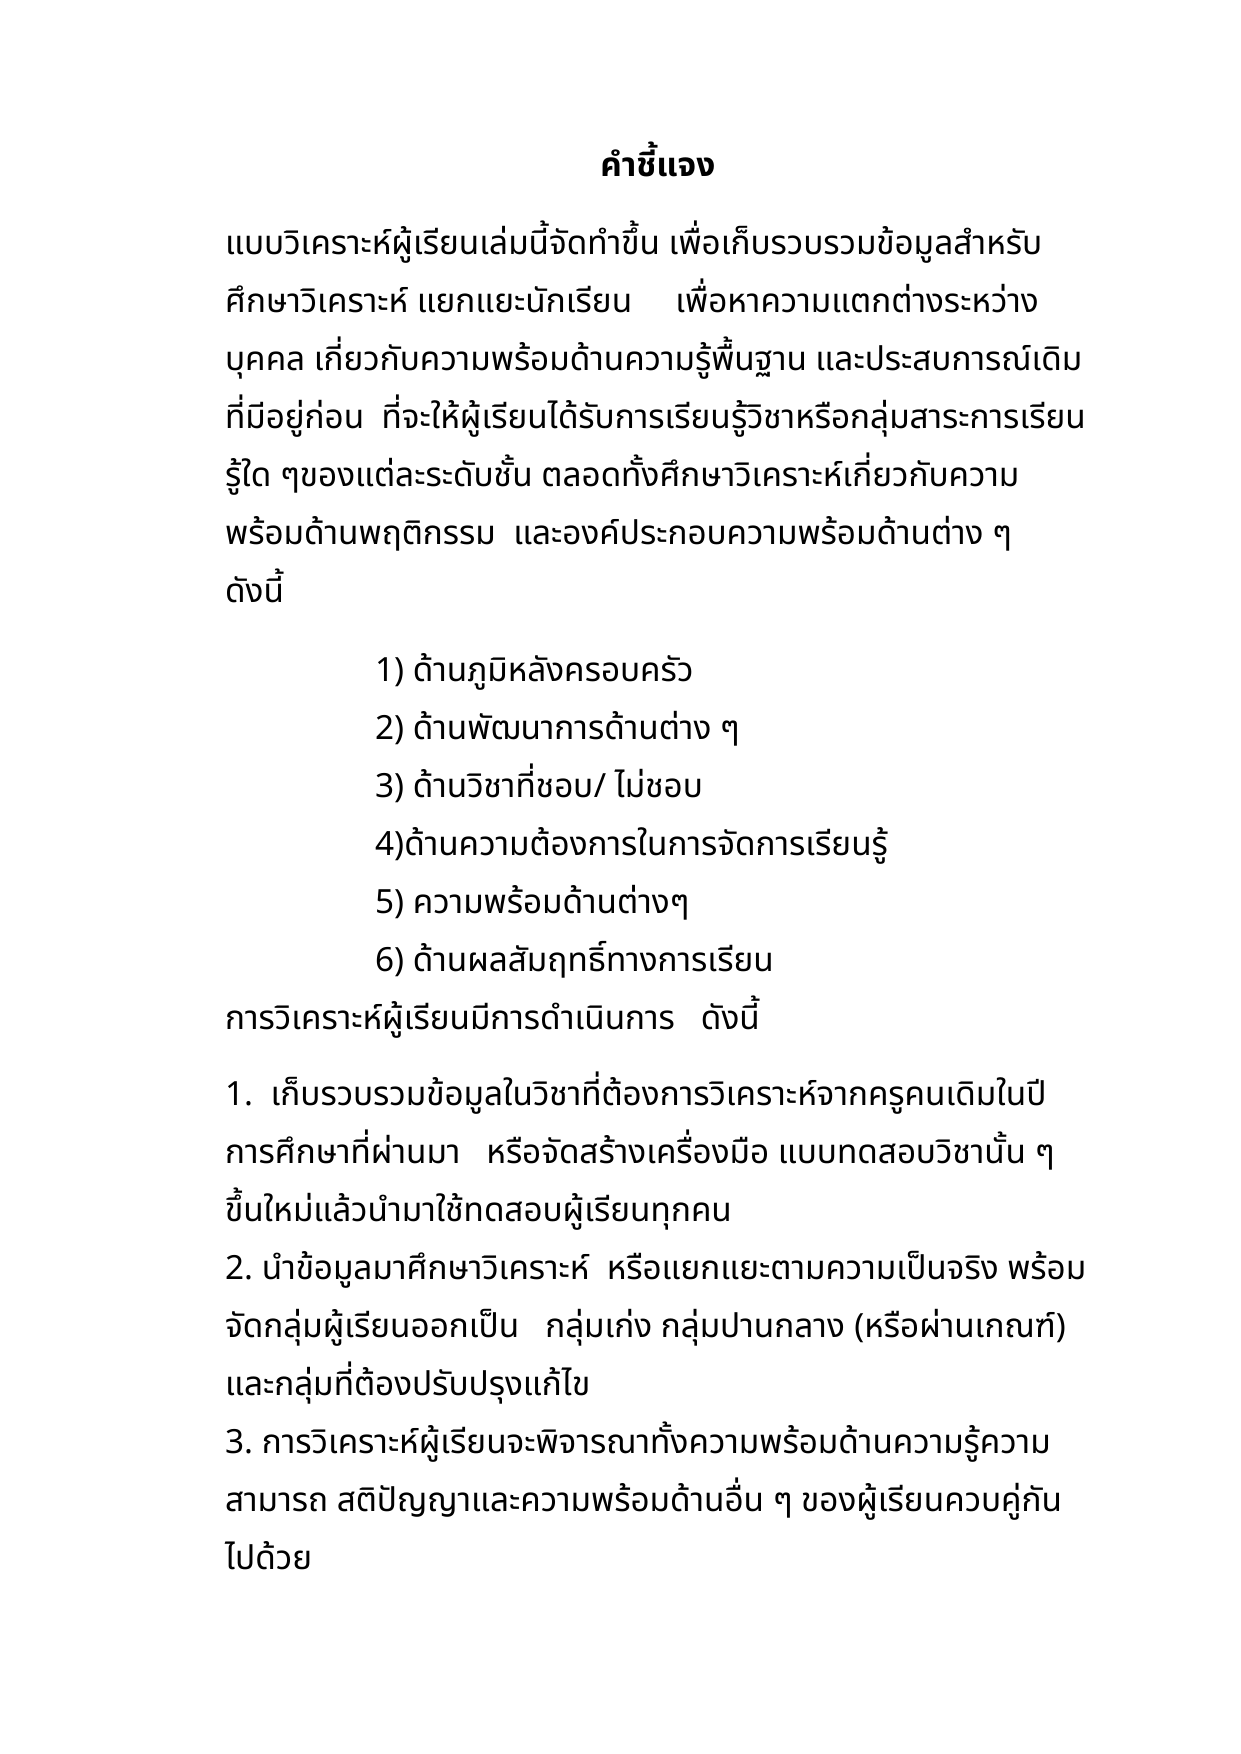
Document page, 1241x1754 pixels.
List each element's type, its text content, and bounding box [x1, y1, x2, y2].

text 3. การวิเคราะห์ผู้เรียนจะพิจารณาทั้งความพร้อมด้านความรู้ความสามารถ สติปัญญาและความพร้อมด้านอื่น ๆ ของผู้เรียนควบคู่กันไปด้วย [225, 1418, 1090, 1584]
text 2. นำข้อมูลมาศึกษาวิเคราะห์ หรือแยกแยะตามความเป็นจริง พร้อมจัดกลุ่มผู้เรียนออกเป็น กลุ่มเก่ง กลุ่มปานกลาง (หรือผ่านเกณฑ์) และกลุ่มที่ต้องปรับปรุงแก้ไข [225, 1244, 1090, 1411]
text 4)ด้านความต้องการในการจัดการเรียนรู้ [225, 820, 1090, 871]
text 3) ด้านวิชาที่ชอบ/ ไม่ชอบ [225, 762, 1090, 812]
text 2) ด้านพัฒนาการด้านต่าง ๆ [225, 704, 1090, 754]
text 6) ด้านผลสัมฤทธิ์ทางการเรียน [225, 936, 1090, 987]
text แบบวิเคราะห์ผู้เรียนเล่มนี้จัดทำขึ้น เพื่อเก็บรวบรวมข้อมูลสำหรับศึกษาวิเคราะห์ แยกแยะนักเรียน เพื่อหาความแตกต่างระหว่างบุคคล เกี่ยวกับความพร้อมด้านความรู้พื้นฐาน และประสบการณ์เดิมที่มีอยู่ก่อน ที่จะให้ผู้เรียนได้รับการเรียนรู้วิชาหรือกลุ่มสาระการเรียนรู้ใด ๆของแต่ละระดับชั้น ตลอดทั้งศึกษาวิเคราะห์เกี่ยวกับความพร้อมด้านพฤติกรรม และองค์ประกอบความพร้อมด้านต่าง ๆ ดังนี้ [225, 219, 1090, 617]
text คำชี้แจง [225, 141, 1090, 191]
text 1) ด้านภูมิหลังครอบครัว [225, 646, 1090, 696]
text การวิเคราะห์ผู้เรียนมีการดำเนินการ ดังนี้ [225, 994, 1090, 1045]
text 5) ความพร้อมด้านต่างๆ [225, 878, 1090, 929]
text 1. เก็บรวบรวมข้อมูลในวิชาที่ต้องการวิเคราะห์จากครูคนเดิมในปีการศึกษาที่ผ่านมา หรือจัดสร้างเครื่องมือ แบบทดสอบวิชานั้น ๆ ขึ้นใหม่แล้วนำมาใช้ทดสอบผู้เรียนทุกคน [225, 1070, 1090, 1236]
